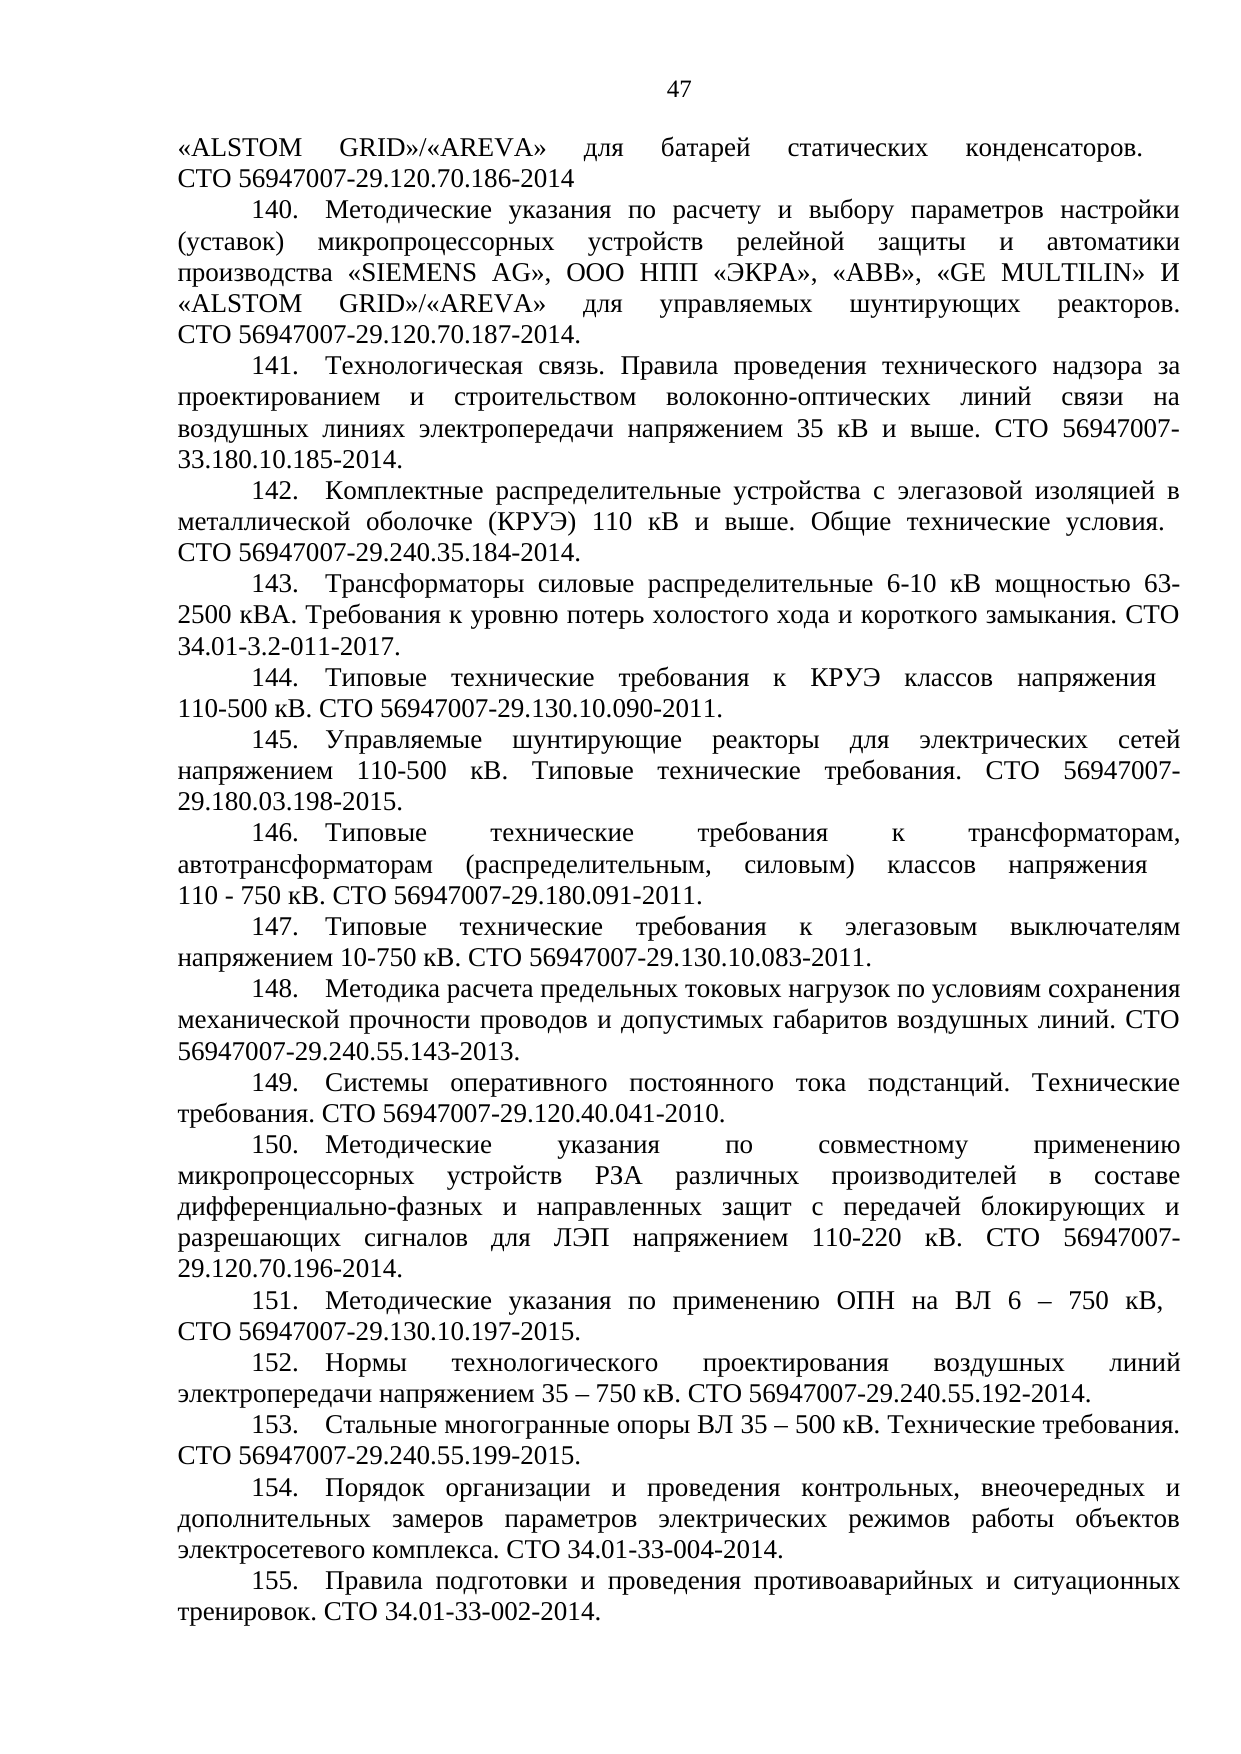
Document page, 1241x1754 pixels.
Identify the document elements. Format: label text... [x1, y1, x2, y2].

list Технологическая связь. Правила проведения технического надзора за проектированием и строительством волоконно-оптических линий связи на воздушных линиях электропередачи напряжением 35 кВ и выше. СТО 56947007-33.180.10.185-2014. [177, 349, 1181, 474]
list Нормы технологического проектирования воздушных линий электропередачи напряжением 35 – 750 кВ. СТО 56947007-29.240.55.192-2014. [177, 1346, 1181, 1408]
list Системы оперативного постоянного тока подстанций. Технические требования. СТО 56947007-29.120.40.041-2010. [177, 1066, 1181, 1128]
list Управляемые шунтирующие реакторы для электрических сетей напряжением 110-500 кВ. Типовые технические требования. СТО 56947007-29.180.03.198-2015. [177, 723, 1181, 817]
list Трансформаторы силовые распределительные 6-10 кВ мощностью 63-2500 кВА. Требования к уровню потерь холостого хода и короткого замыкания. СТО 34.01-3.2-011-2017. [177, 567, 1181, 661]
list Типовые технические требования к трансформаторам, автотрансформаторам (распределительным, силовым) классов напряжения 110 - 750 кB. СТО 56947007-29.180.091-2011. [177, 817, 1181, 910]
list Методические указания по совместному применению микропроцессорных устройств РЗА различных производителей в составе дифференциально-фазных и направленных защит с передачей блокирующих и разрешающих сигналов для ЛЭП напряжением 110-220 кВ. СТО 56947007-29.120.70.196-2014. [177, 1128, 1181, 1284]
list Типовые технические требования к КРУЭ классов напряжения 110-500 кВ. СТО 56947007-29.130.10.090-2011. [177, 661, 1181, 723]
list Стальные многогранные опоры ВЛ 35 – 500 кВ. Технические требования. СТО 56947007-29.240.55.199-2015. [177, 1408, 1181, 1471]
list Правила подготовки и проведения противоаварийных и ситуационных тренировок. СТО 34.01-33-002-2014. [177, 1564, 1181, 1626]
list Порядок организации и проведения контрольных, внеочередных и дополнительных замеров параметров электрических режимов работы объектов электросетевого комплекса. СТО 34.01-33-004-2014. [177, 1471, 1181, 1564]
list Методика расчета предельных токовых нагрузок по условиям сохранения механической прочности проводов и допустимых габаритов воздушных линий. СТО 56947007-29.240.55.143-2013. [177, 972, 1181, 1066]
list Типовые технические требования к элегазовым выключателям напряжением 10-750 кВ. СТО 56947007-29.130.10.083-2011. [177, 910, 1181, 972]
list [177, 131, 1181, 194]
list Методические указания по расчету и выбору параметров настройки (уставок) микропроцессорных устройств релейной защиты и автоматики производства «SIEMENS AG», ООО НПП «ЭКРА», «ABB», «GE MULTILIN» И «ALSTOM GRID»/«AREVA» для управляемых шунтирующих реакторов. СТО 56947007-29.120.70.187-2014. [177, 194, 1181, 349]
list Комплектные распределительные устройства с элегазовой изоляцией в металлической оболочке (КРУЭ) 110 кВ и выше. Общие технические условия. СТО 56947007-29.240.35.184-2014. [177, 474, 1181, 567]
list Методические указания по применению ОПН на ВЛ 6 – 750 кВ, СТО 56947007-29.130.10.197-2015. [177, 1284, 1181, 1346]
